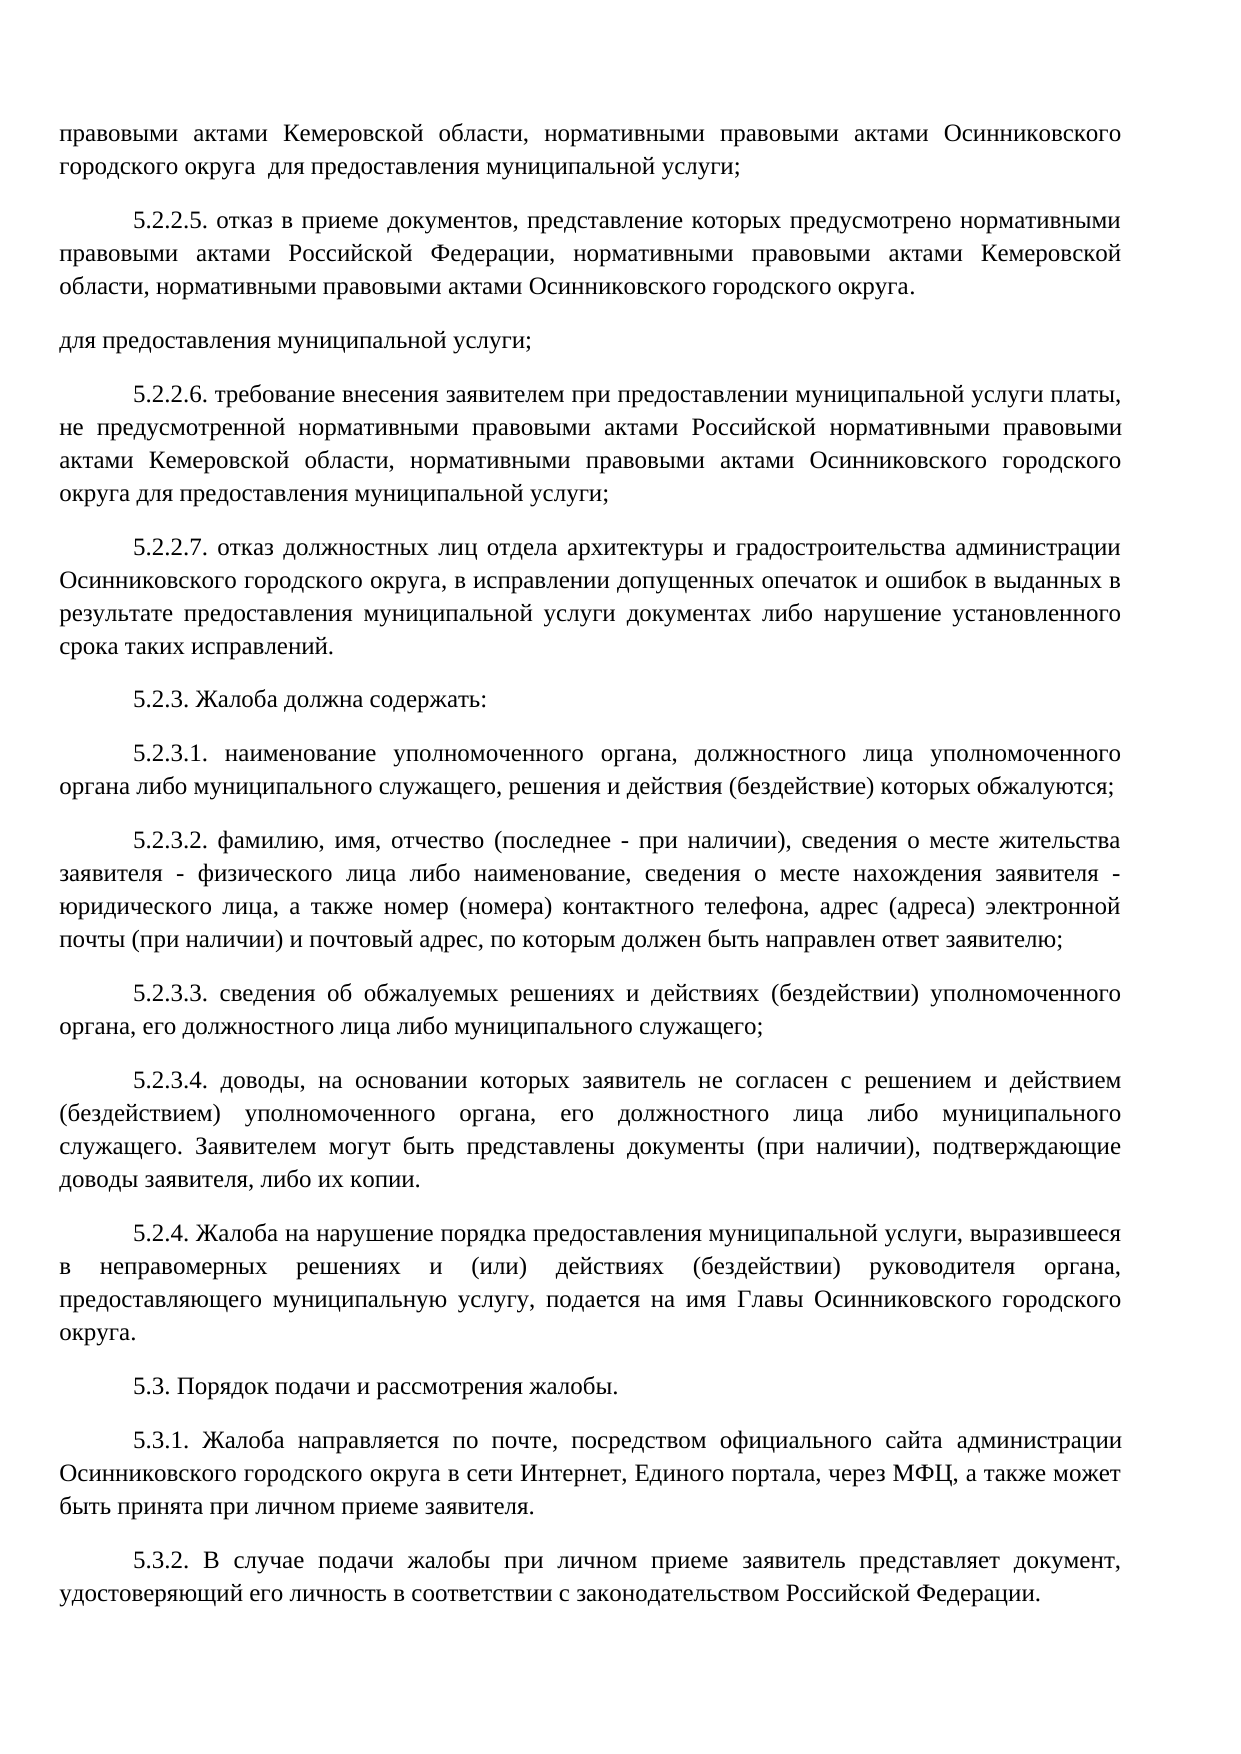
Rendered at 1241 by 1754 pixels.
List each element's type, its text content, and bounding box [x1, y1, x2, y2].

text 5.2.3. Жалоба должна содержать: [59, 684, 1122, 713]
text 5.2.3.3. сведения об обжалуемых решениях и действиях (бездействии) уполномоченного органа, его должностного лица либо муниципального служащего; [59, 978, 1122, 1040]
text 5.3.1. Жалоба направляется по почте, посредством официального сайта администрации Осинниковского городского округа в сети Интернет, Единого портала, через МФЦ, а также может быть принята при личном приеме заявителя. [59, 1425, 1122, 1519]
text 5.2.3.2. фамилию, имя, отчество (последнее - при наличии), сведения о месте жительства заявителя - физического лица либо наименование, сведения о месте нахождения заявителя - юридического лица, а также номер (номера) контактного телефона, адрес (адреса) электронной почты (при наличии) и почтовый адрес, по которым должен быть направлен ответ заявителю; [59, 825, 1122, 953]
text 5.2.4. Жалоба на нарушение порядка предоставления муниципальной услуги, выразившееся в неправомерных решениях и (или) действиях (бездействии) руководителя органа, предоставляющего муниципальную услугу, подается на имя Главы Осинниковского городского округа. [59, 1218, 1122, 1346]
text 5.2.2.5. отказ в приеме документов, представление которых предусмотрено нормативными правовыми актами Российской Федерации, нормативными правовыми актами Кемеровской области, нормативными правовыми актами Осинниковского городского округа. [59, 205, 1122, 300]
text для предоставления муниципальной услуги; [59, 325, 1122, 354]
text 5.3.2. В случае подачи жалобы при личном приеме заявитель представляет документ, удостоверяющий его личность в соответствии с законодательством Российской Федерации. [59, 1545, 1122, 1606]
text 5.2.3.1. наименование уполномоченного органа, должностного лица уполномоченного органа либо муниципального служащего, решения и действия (бездействие) которых обжалуются; [59, 738, 1122, 800]
text 5.3. Порядок подачи и рассмотрения жалобы. [59, 1371, 1122, 1400]
text 5.2.3.4. доводы, на основании которых заявитель не согласен с решением и действием (бездействием) уполномоченного органа, его должностного лица либо муниципального служащего. Заявителем могут быть представлены документы (при наличии), подтверждающие доводы заявителя, либо их копии. [59, 1065, 1122, 1193]
text 5.2.2.7. отказ должностных лиц отдела архитектуры и градостроительства администрации Осинниковского городского округа, в исправлении допущенных опечаток и ошибок в выданных в результате предоставления муниципальной услуги документах либо нарушение установленного срока таких исправлений. [59, 532, 1122, 659]
text 5.2.2.6. требование внесения заявителем при предоставлении муниципальной услуги платы, не предусмотренной нормативными правовыми актами Российской нормативными правовыми актами Кемеровской области, нормативными правовыми актами Осинниковского городского округа для предоставления муниципальной услуги; [59, 379, 1122, 507]
